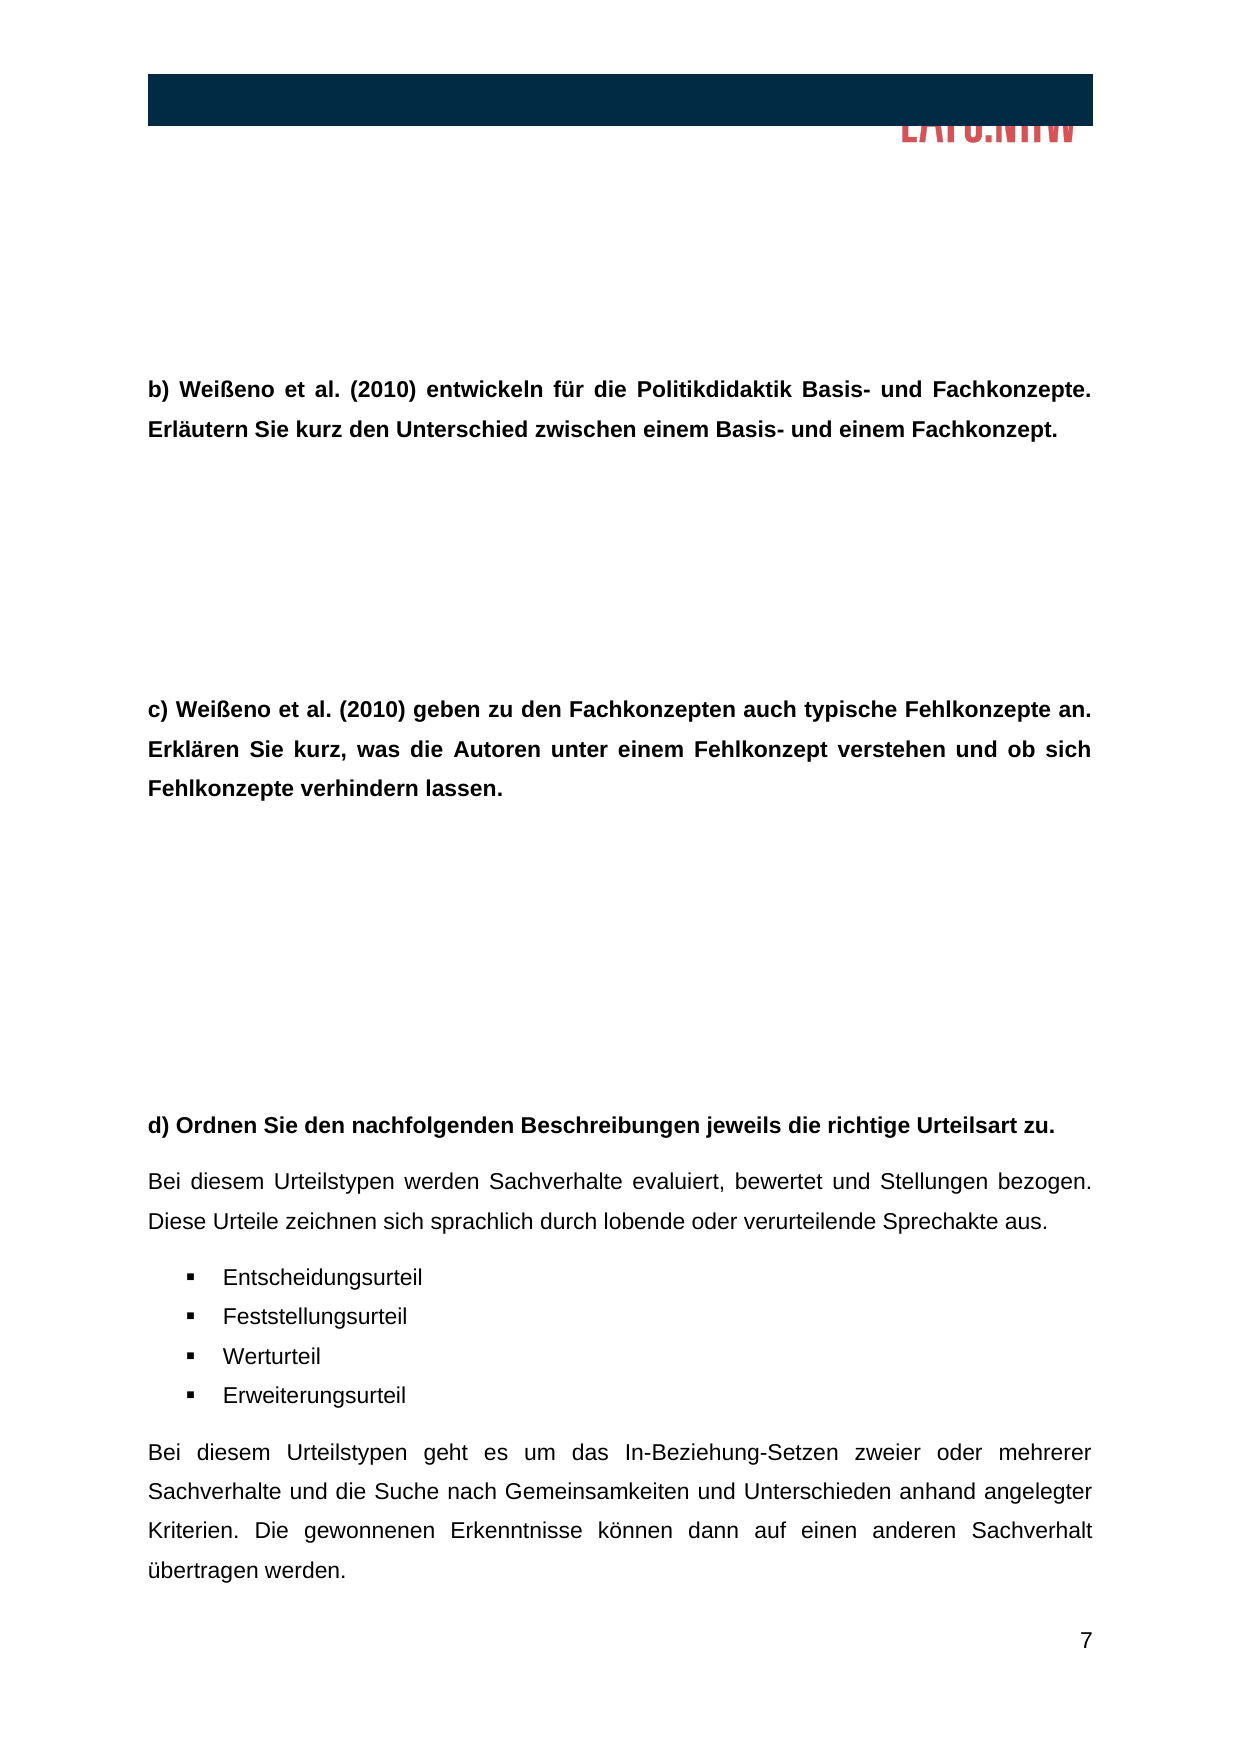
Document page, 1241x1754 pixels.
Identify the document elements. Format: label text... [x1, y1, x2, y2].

picture [886, 126, 1083, 157]
text Bei diesem Urteilstypen geht es um das In-Beziehung-Setzen zweier oder mehrerer Sachverhalte und die Suche nach Gemeinsamkeiten und Unterschieden anhand angelegter Kriterien. Die gewonnenen Erkenntnisse können dann auf einen anderen Sachverhalt übertragen werden. [148, 1438, 1093, 1583]
text c) Weißeno et al. (2010) geben zu den Fachkonzepten auch typische Fehlkonzepte an. Erklären Sie kurz, was die Autoren unter einem Fehlkonzept verstehen und ob sich Fehlkonzepte verhindern lassen. [148, 696, 1093, 802]
text Bei diesem Urteilstypen werden Sachverhalte evaluiert, bewertet und Stellungen bezogen. Diese Urteile zeichnen sich sprachlich durch lobende oder verurteilende Sprechakte aus. [148, 1168, 1093, 1234]
text b) Weißeno et al. (2010) entwickeln für die Politikdidaktik Basis- und Fachkonzepte. Erläutern Sie kurz den Unterschied zwischen einem Basis- und einem Fachkonzept. [148, 376, 1093, 442]
list Werturteil [185, 1343, 1093, 1369]
list Feststellungsurteil [185, 1303, 1093, 1330]
list Erweiterungsurteil [185, 1382, 1093, 1409]
text d) Ordnen Sie den nachfolgenden Beschreibungen jeweils die richtige Urteilsart zu. [148, 1112, 1093, 1138]
list Entscheidungsurteil [185, 1264, 1093, 1290]
